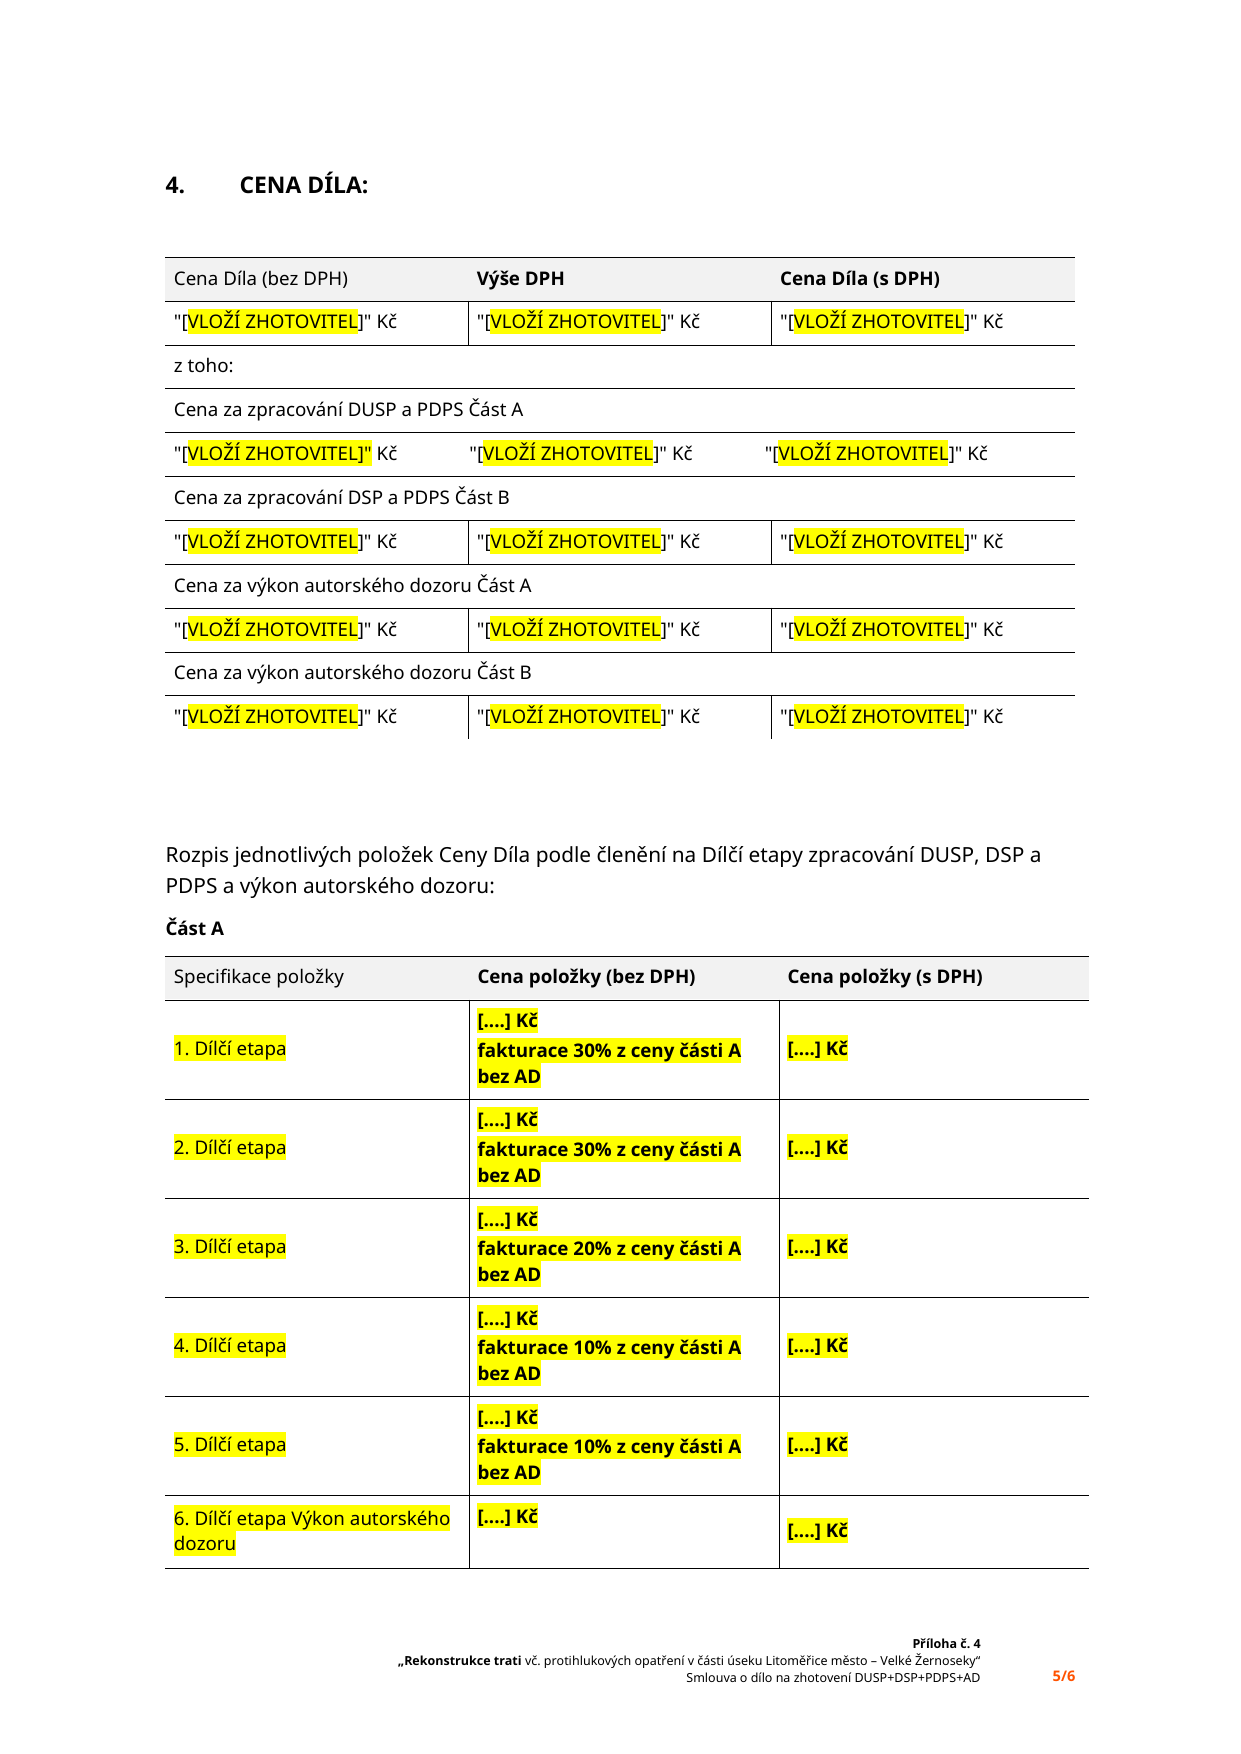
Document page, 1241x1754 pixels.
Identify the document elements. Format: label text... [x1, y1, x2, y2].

table_cell [....] Kč [780, 1397, 1089, 1495]
table_cell Cena za zpracování DSP a PDPS Část B [165, 477, 1075, 520]
table_cell [....] Kč [780, 1100, 1089, 1198]
table_cell [....] Kč [780, 1496, 1089, 1568]
table_header Cena položky (s DPH) [779, 957, 1089, 999]
table_cell "[VLOŽÍ ZHOTOVITEL]" Kč [165, 609, 468, 651]
list Část A [165, 915, 1075, 941]
text Rozpis jednotlivých položek Ceny Díla podle členění na Dílčí etapy zpracování DUSP, DSP a PDPS a výkon autorského dozoru: [165, 840, 1075, 900]
table_cell [....] Kč fakturace 20% z ceny části A bez AD [470, 1199, 779, 1297]
table_cell "[VLOŽÍ ZHOTOVITEL]" Kč [469, 696, 771, 739]
table_cell "[VLOŽÍ ZHOTOVITEL]" Kč [772, 696, 1075, 739]
text 4. Cena Díla: [165, 169, 1075, 201]
table_cell [....] Kč fakturace 10% z ceny části A bez AD [470, 1397, 779, 1495]
table_cell [....] Kč [470, 1496, 779, 1568]
table_cell 6. Dílčí etapa Výkon autorského dozoru [165, 1496, 469, 1568]
table_cell "[VLOŽÍ ZHOTOVITEL]" Kč [469, 609, 771, 651]
table_cell 1. Dílčí etapa [165, 1001, 469, 1098]
table_cell [....] Kč fakturace 30% z ceny části A bez AD [470, 1100, 779, 1198]
table_header Specifikace položky [165, 957, 469, 999]
table_cell "[VLOŽÍ ZHOTOVITEL]" Kč [772, 609, 1075, 651]
table_cell 2. Dílčí etapa [165, 1100, 469, 1198]
table_cell 4. Dílčí etapa [165, 1298, 469, 1396]
table_cell [....] Kč [780, 1199, 1089, 1297]
table_cell "[VLOŽÍ ZHOTOVITEL]" Kč [772, 521, 1075, 564]
table_cell "[VLOŽÍ ZHOTOVITEL]" Kč "[VLOŽÍ ZHOTOVITEL]" Kč "[VLOŽÍ ZHOTOVITEL]" Kč [165, 433, 1075, 476]
table_cell [....] Kč [780, 1298, 1089, 1396]
table_cell "[VLOŽÍ ZHOTOVITEL]" Kč [165, 696, 468, 739]
table_cell "[VLOŽÍ ZHOTOVITEL]" Kč [165, 521, 468, 564]
table_cell Cena za výkon autorského dozoru Část A [165, 565, 1075, 608]
table_header Cena položky (bez DPH) [469, 957, 779, 999]
table_cell Cena za výkon autorského dozoru Část B [165, 653, 1075, 695]
table_cell "[VLOŽÍ ZHOTOVITEL]" Kč [469, 302, 771, 344]
table_cell "[VLOŽÍ ZHOTOVITEL]" Kč [772, 302, 1075, 344]
table_cell Cena za zpracování DUSP a PDPS Část A [165, 389, 1075, 432]
table_cell [....] Kč fakturace 10% z ceny části A bez AD [470, 1298, 779, 1396]
table_header Cena Díla (bez DPH) [165, 258, 468, 301]
table_cell "[VLOŽÍ ZHOTOVITEL]" Kč [165, 302, 468, 344]
table_cell [....] Kč fakturace 30% z ceny části A bez AD [470, 1001, 779, 1098]
table_cell "[VLOŽÍ ZHOTOVITEL]" Kč [469, 521, 771, 564]
table_cell 3. Dílčí etapa [165, 1199, 469, 1297]
table_cell z toho: [165, 346, 1075, 388]
table_header Výše DPH [468, 258, 772, 301]
table_header Cena Díla (s DPH) [772, 258, 1075, 301]
table_cell [....] Kč [780, 1001, 1089, 1098]
table_cell 5. Dílčí etapa [165, 1397, 469, 1495]
